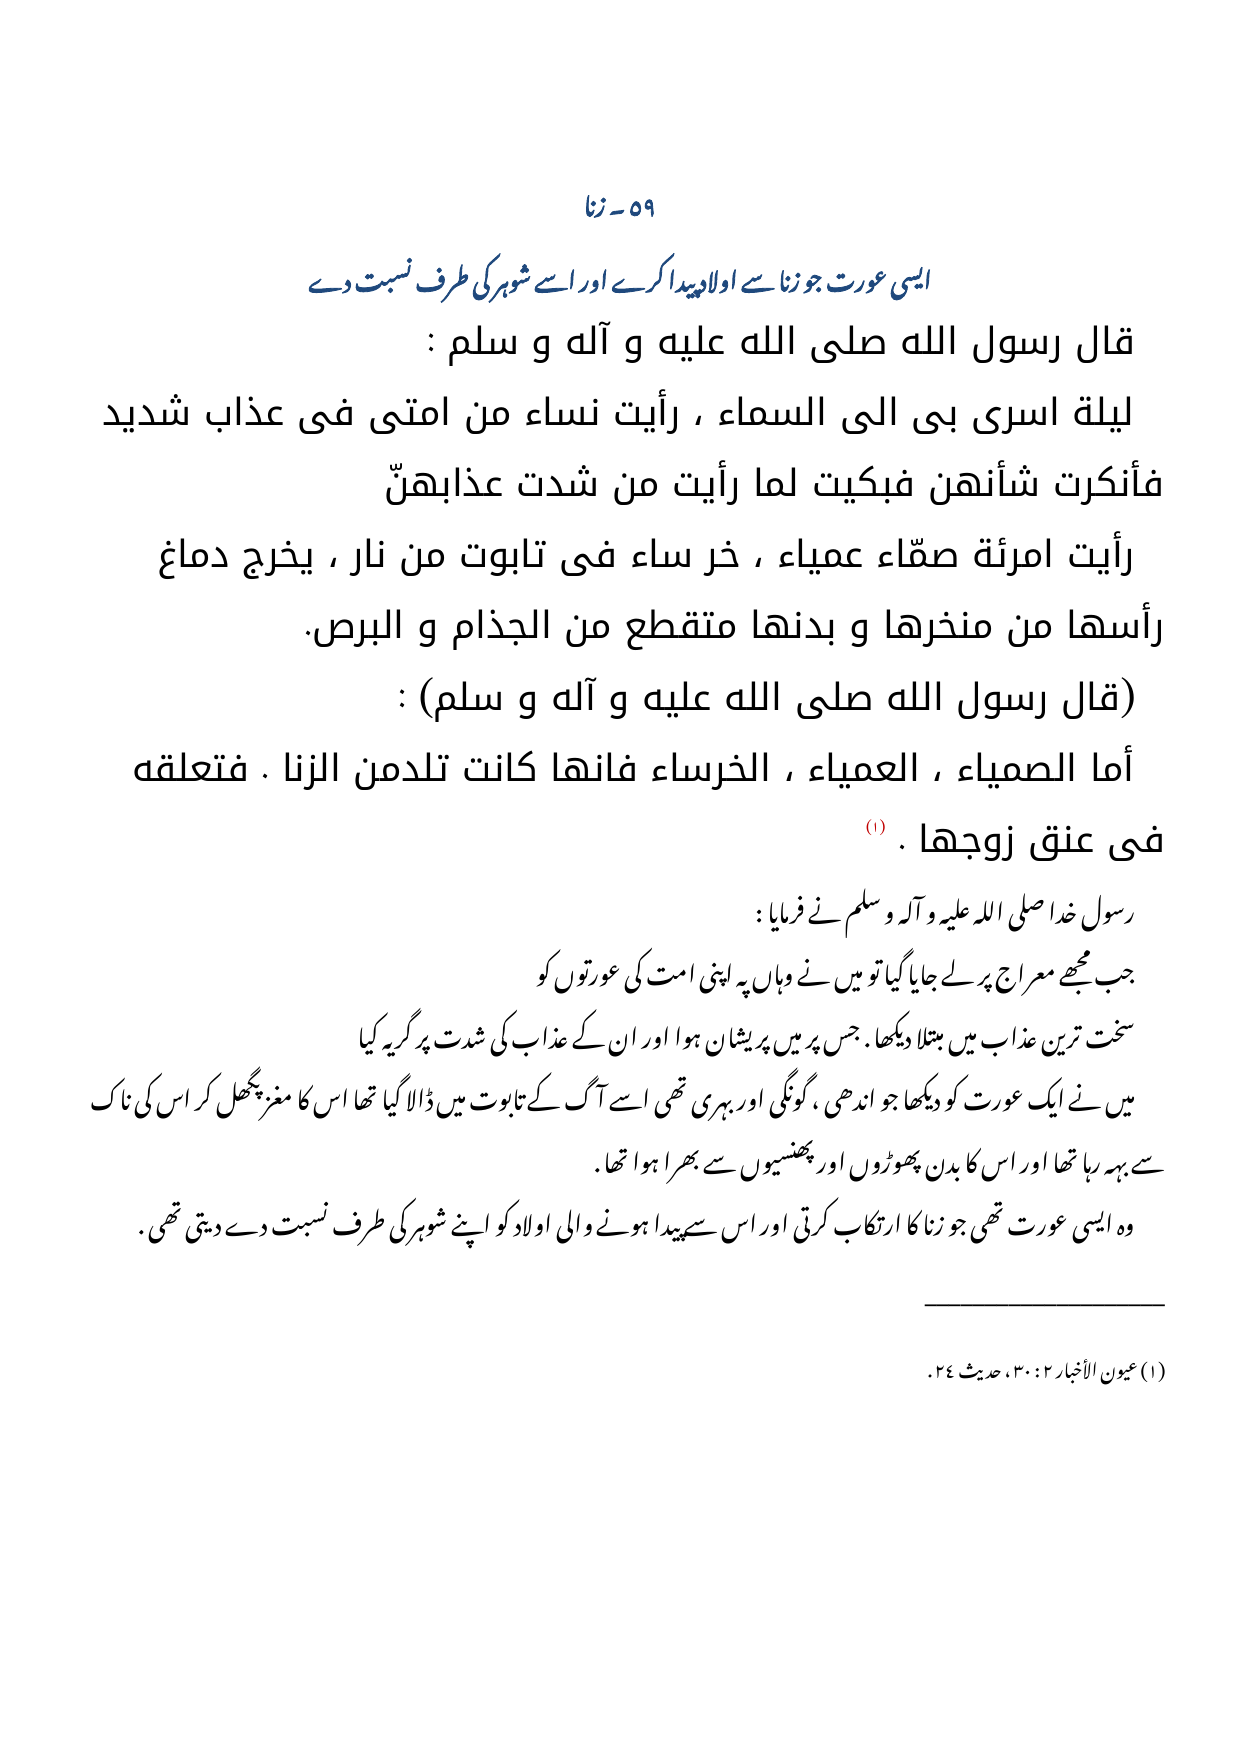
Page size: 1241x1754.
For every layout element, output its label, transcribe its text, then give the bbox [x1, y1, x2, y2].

text میں نے ایک عورت کو دیکھا جو اندھی ، گونگی اور بہری تھی اسے آگ کے تابوت میں ڈالا گیا تھا اس کا مغز پگھل کر اس کی ناک سے بہہ رہا تھا اور اس کا بدن پھوڑوں اور پھنسیوں سے بھرا ہوا تھا . [75, 1063, 1165, 1188]
text جب مجھے معراج پر لے جایا گیا تو میں نے وہاں پہ اپنی امت کی عورتوں کو [75, 938, 1165, 1000]
text رسول خدا صلی اللہ علیہ و آلہ و سلم نے فرمایا : [75, 875, 1165, 938]
text ____________________ [75, 1250, 1165, 1318]
text رأیت امرئة صمّاء عمیاء ، خر ساء فی تابوت من نار ، یخرج دماغ رأسها من منخرها و بدنها متقطع من الجذام و البرص. [75, 520, 1165, 662]
text قال رسول الله صلی الله علیه و آله و سلم : [75, 306, 1165, 377]
subtitle ٥٩ ۔ زنا [75, 169, 1165, 231]
text أما الصمیاء ، العمیاء ، الخرساء فانها کانت تلدمن الزنا . فتعلقه فی عنق زوجها . (١) [75, 733, 1165, 875]
text (قال رسول الله صلی الله علیه و آله و سلم) : [75, 662, 1165, 733]
text وہ ایسی عورت تھی جو زنا کا ارتکاب کرتی اور اس سے پیدا ہونے والی اولاد کو اپنے شوہر کی طرف نسبت دے دیتی تھی . [75, 1188, 1165, 1250]
text (١) عیون الأخبار ٢ : ٣٠ ، حدیث ٢٤ . [75, 1343, 1165, 1390]
text سخت ترین عذاب میں مبتلا دیکھا . جس پر میں پریشان ہوا اور ان کے عذاب کی شدت پر گریہ کیا [75, 1000, 1165, 1063]
subtitle ایسی عورت جو زنا سے اولاد پیدا کرے اور اسے شوہر کی طرف نسبت دے [75, 244, 1165, 306]
text لیلة اسری بی الی السماء ، رأیت نساء من امتی فی عذاب شدید فأنکرت شأنهن فبکیت لما رأیت من شدت عذابهنّ [75, 377, 1165, 520]
